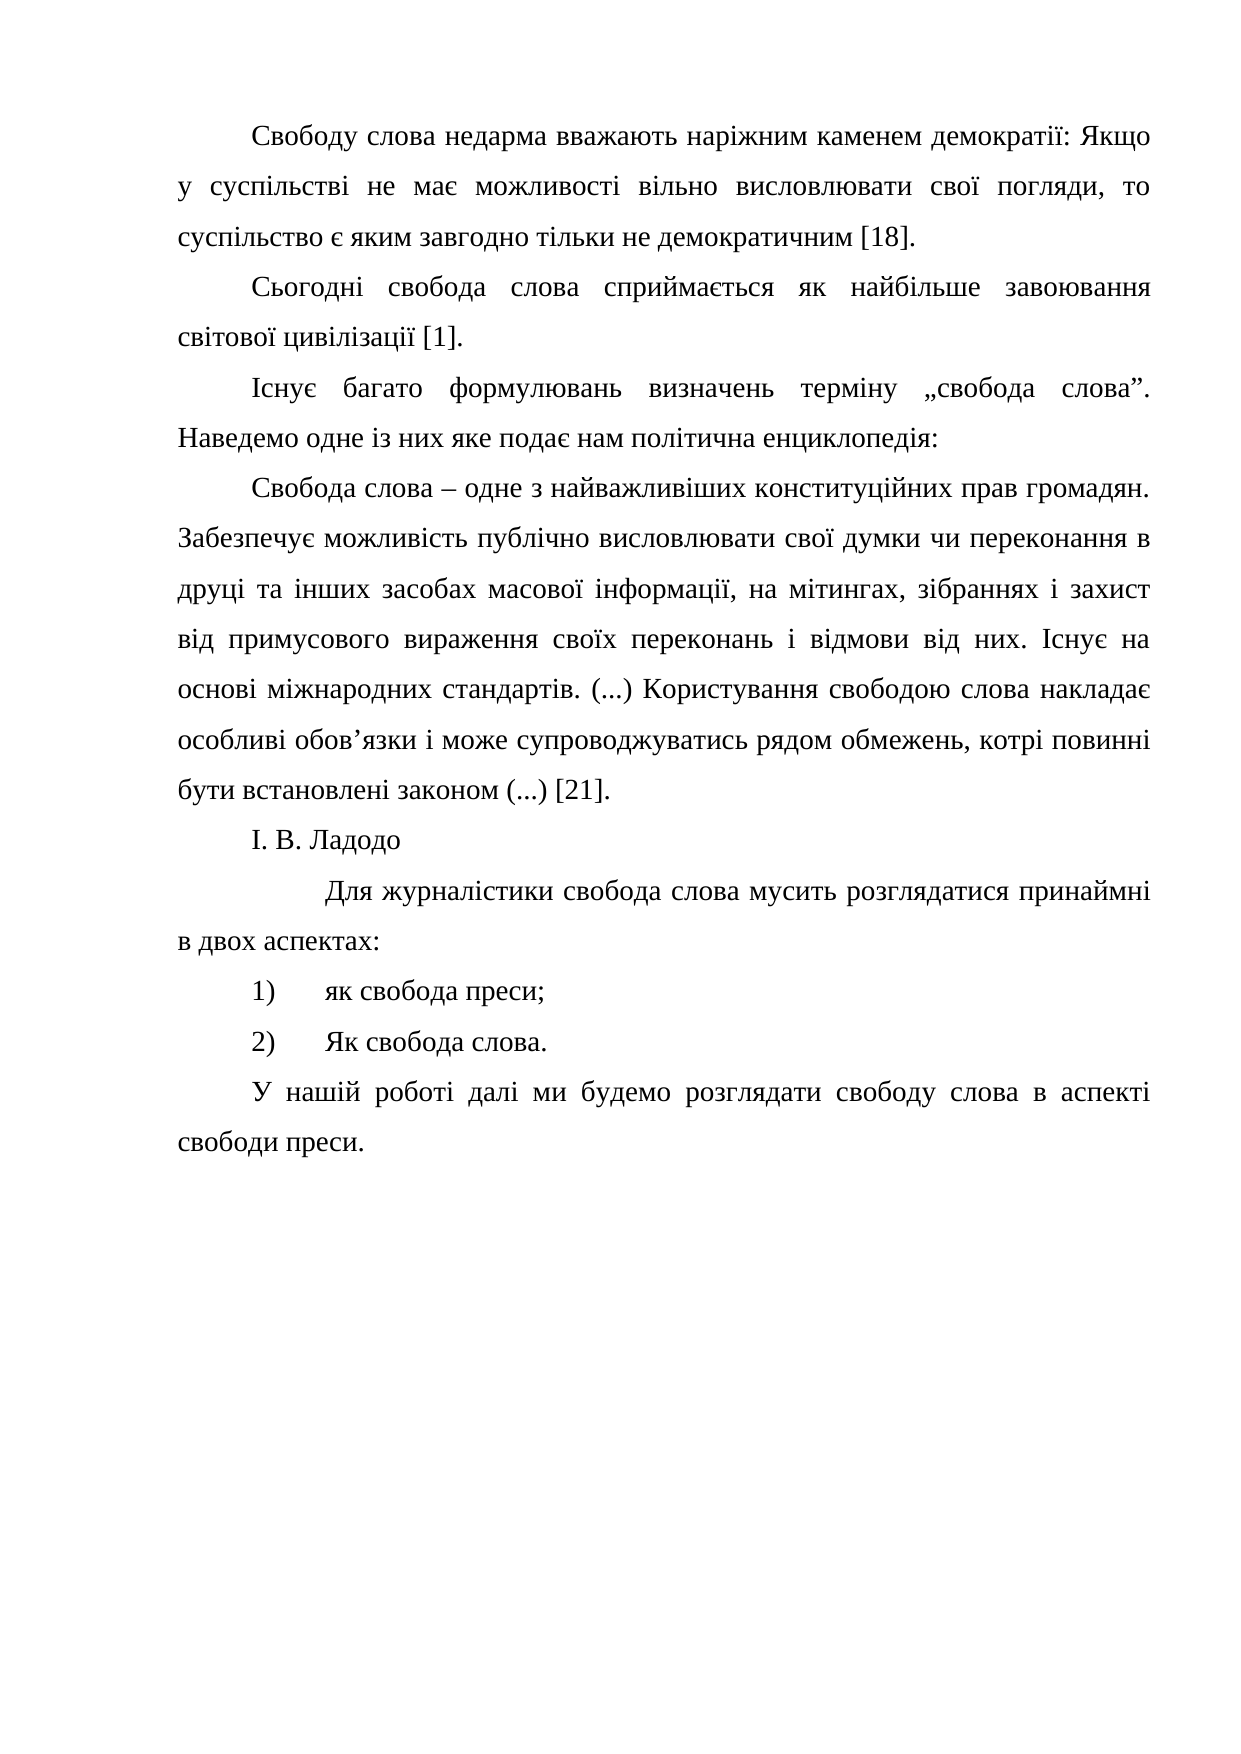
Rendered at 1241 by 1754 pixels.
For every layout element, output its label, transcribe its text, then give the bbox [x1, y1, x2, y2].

text І. В. Ладодо [177, 822, 1152, 856]
text Для журналістики свобода слова мусить розглядатися принаймні в двох аспектах: [177, 873, 1152, 957]
text Свободу слова недарма вважають наріжним каменем демократії: Якщо у суспільстві не має можливості вільно висловлювати свої погляди, то суспільство є яким завгодно тільки не демократичним [18]. [177, 118, 1152, 252]
text Сьогодні свобода слова сприймається як найбільше завоювання світової цивілізації [1]. [177, 269, 1152, 353]
text Існує багато формулювань визначень терміну „свобода слова”. Наведемо одне із них яке подає нам політична енциклопедія: [177, 370, 1152, 453]
text У нашій роботі далі ми будемо розглядати свободу слова в аспекті свободи преси. [177, 1074, 1152, 1158]
list як свобода преси; [177, 973, 1152, 1007]
text Свобода слова – одне з найважливіших конституційних прав громадян. Забезпечує можливість публічно висловлювати свої думки чи переконання в друці та інших засобах масової інформації, на мітингах, зібраннях і захист від примусового вираження своїх переконань і відмови від них. Існує на основі міжнародних стандартів. (...) Користування свободою слова накладає особливі обов’язки і може супроводжуватись рядом обмежень, котрі повинні бути встановлені законом (...) [21]. [177, 470, 1152, 806]
list Як свобода слова. [177, 1024, 1152, 1057]
